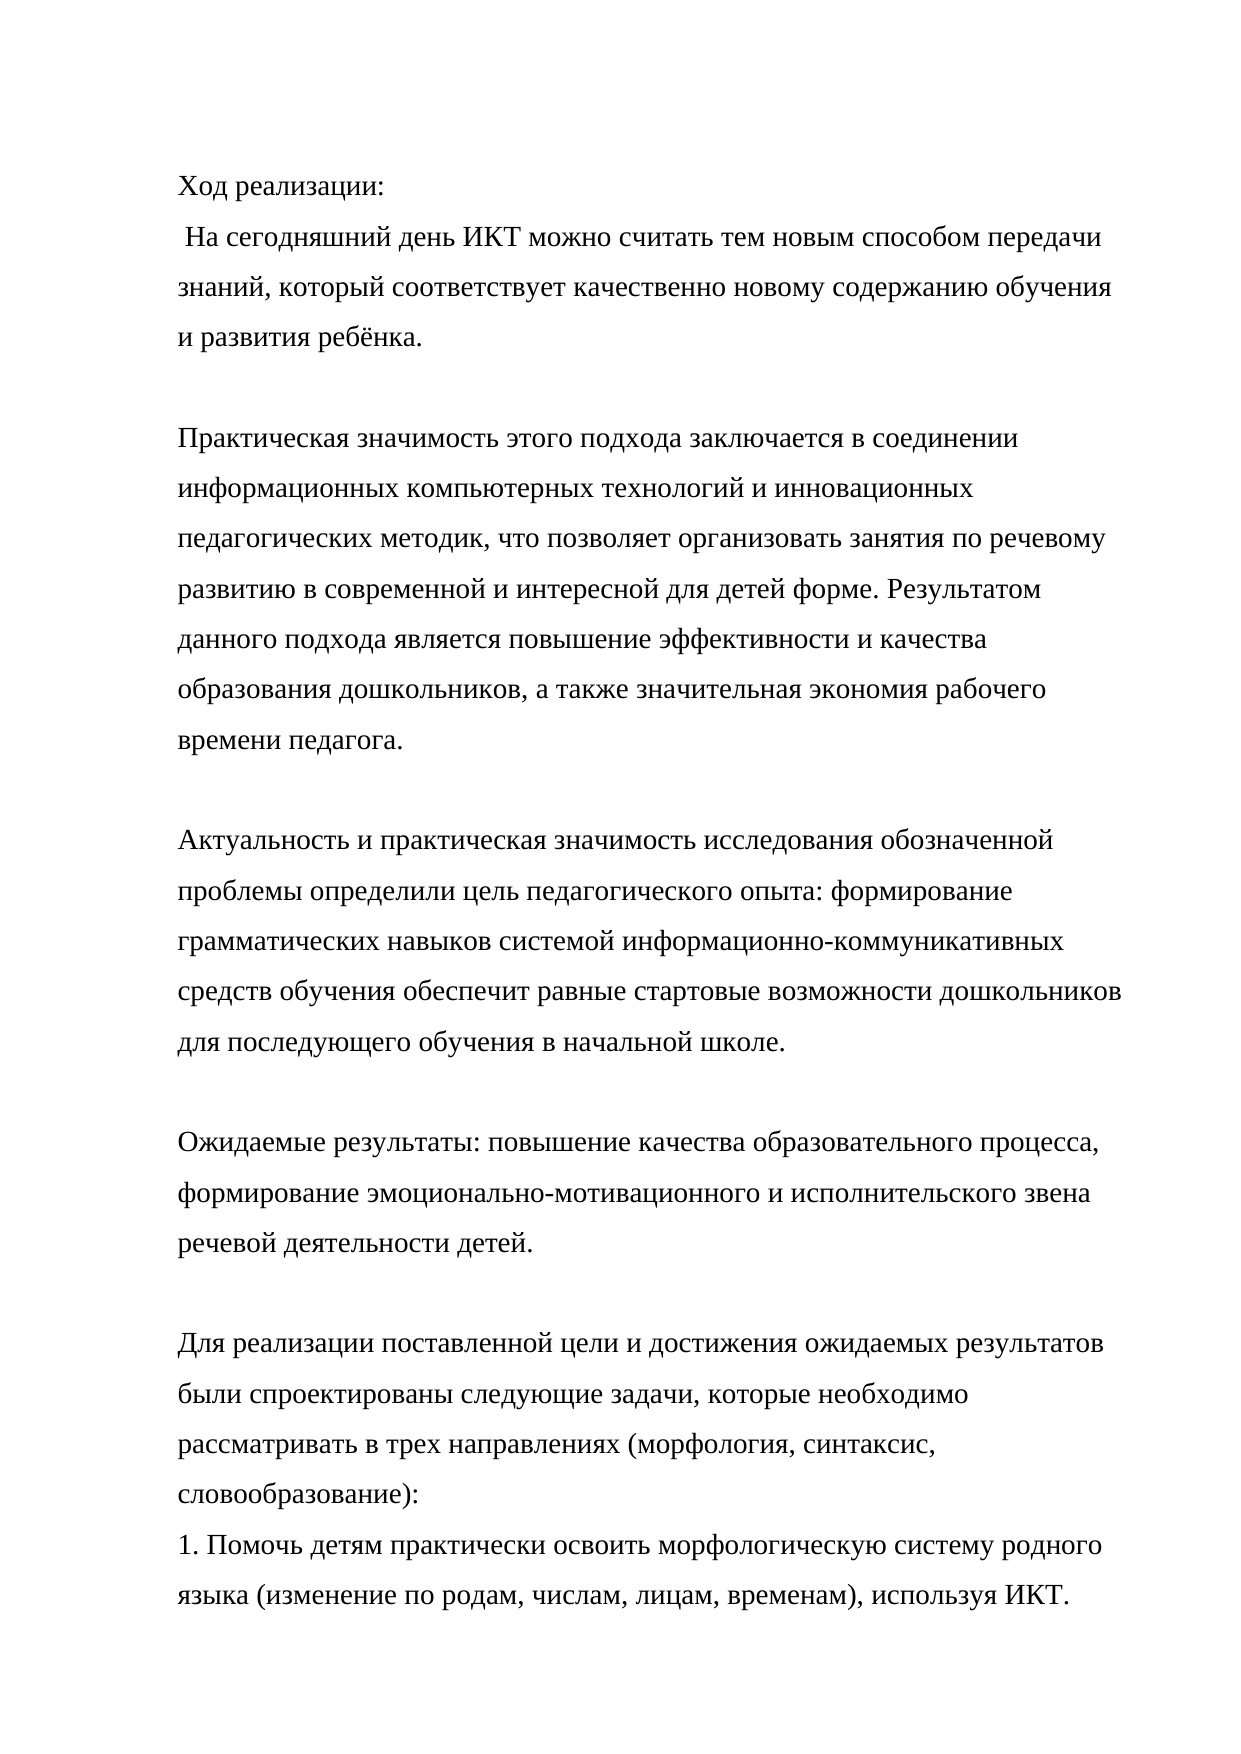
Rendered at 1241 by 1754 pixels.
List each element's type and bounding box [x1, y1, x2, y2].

text [177, 118, 1122, 1611]
